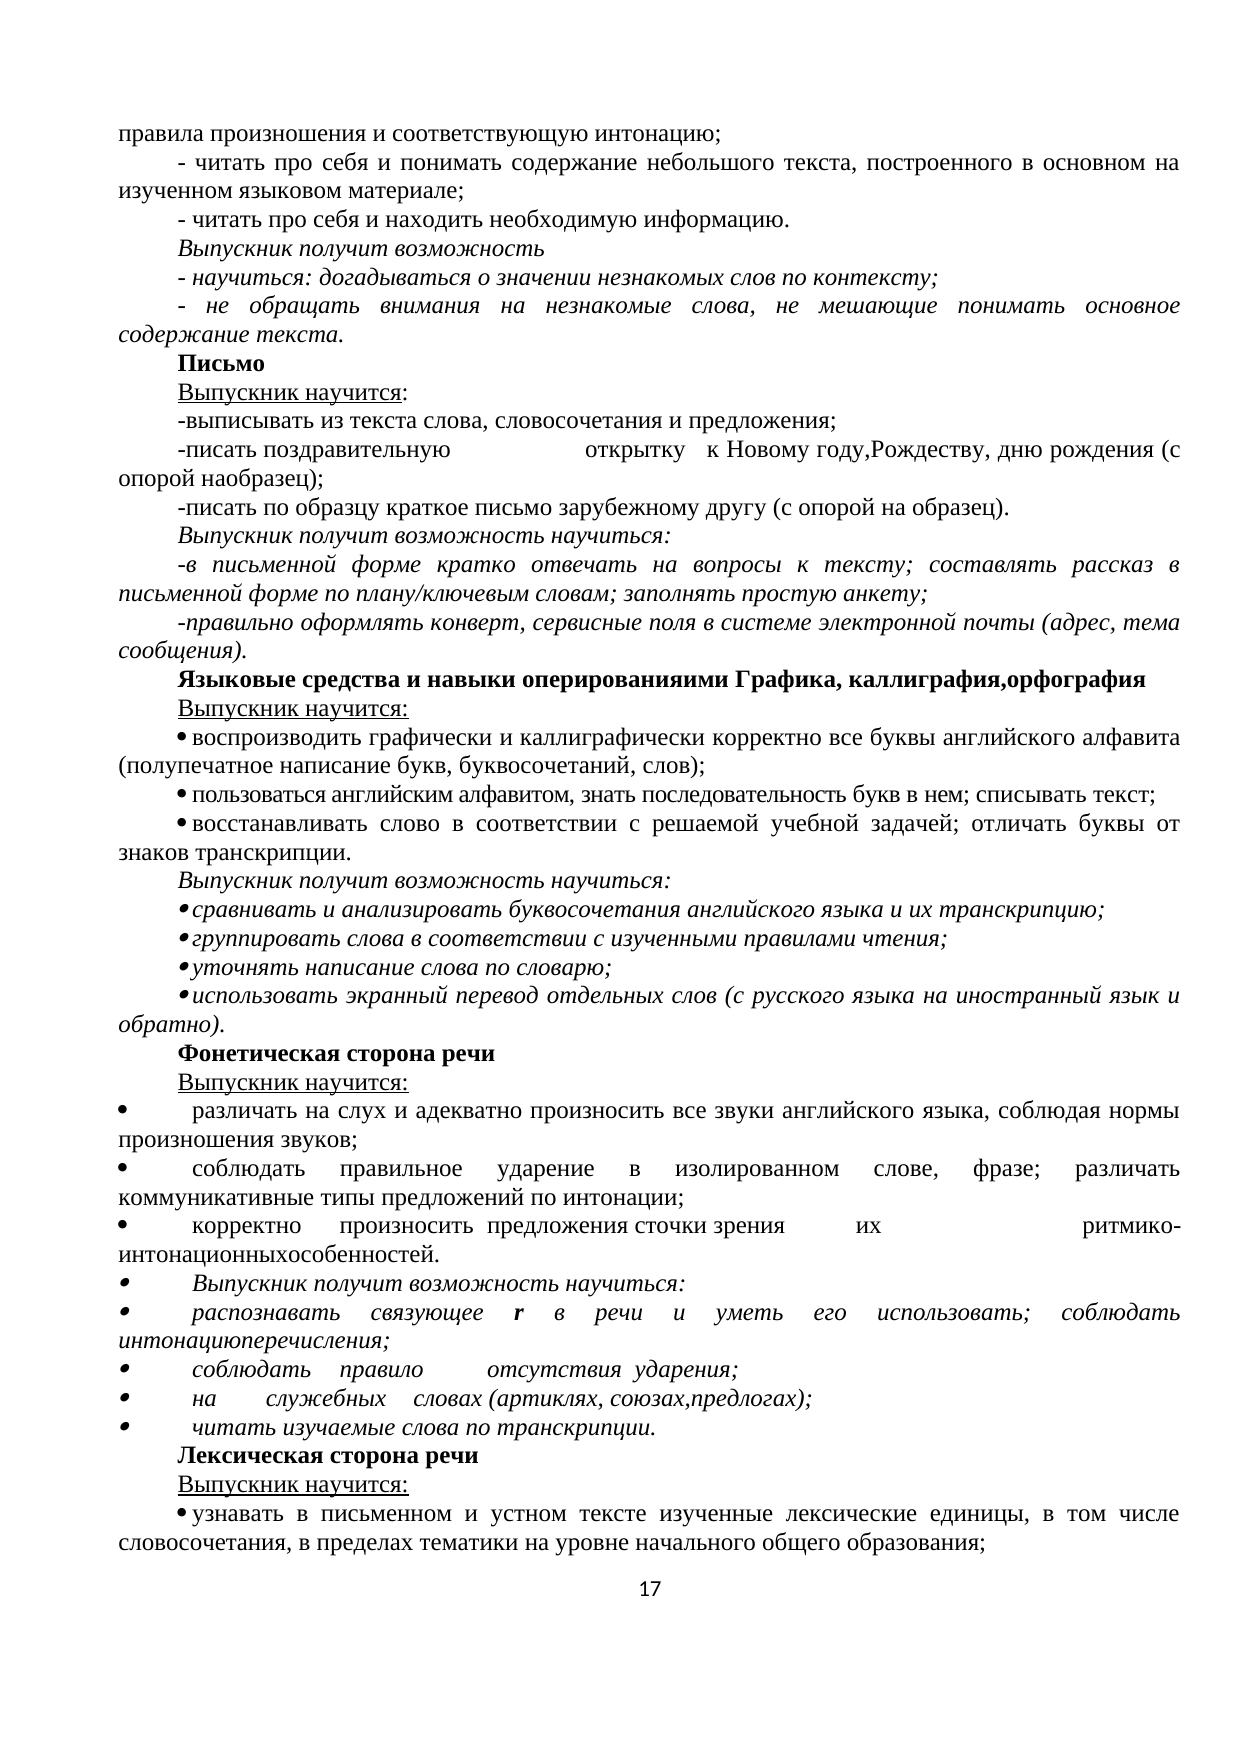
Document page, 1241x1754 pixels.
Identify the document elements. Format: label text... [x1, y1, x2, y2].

list читать изучаемые слова по транскрипции. [118, 1412, 1181, 1441]
subtitle Языковые средства и навыки оперированияими Графика, каллиграфия,орфография [118, 664, 1181, 693]
list различать на слух и адекватно произносить все звуки английского языка, соблюдая нормы произношения звуков; [118, 1096, 1181, 1153]
list уточнять написание слова по словарю; [118, 952, 1181, 981]
list узнавать в письменном и устном тексте изученные лексические единицы, в том числе словосочетания, в пределах тематики на уровне начального общего образования; [118, 1498, 1181, 1556]
text -писать поздравительную открытку к Новому году,Рождеству, дню рождения (с опорой наобразец); [118, 434, 1181, 492]
text -выписывать из текста слова, словосочетания и предложения; [118, 406, 1181, 434]
list воспроизводить графически и каллиграфически корректно все буквы английского алфавита (полупечатное написание букв, буквосочетаний, слов); [118, 722, 1181, 779]
list Выпускник получит возможность научиться: [118, 1268, 1181, 1297]
subtitle Фонетическая сторона речи [118, 1038, 1181, 1067]
list использовать экранный перевод отдельных слов (с русского языка на иностранный язык и обратно). [118, 981, 1181, 1038]
list распознавать связующее r в речи и уметь его использовать; соблюдать интонациюперечисления; [118, 1297, 1181, 1354]
text -правильно оформлять конверт, сервисные поля в системе электронной почты (адрес, тема сообщения). [118, 607, 1181, 664]
list соблюдать правильное ударение в изолированном слове, фразе; различать коммуникативные типы предложений по интонации; [118, 1153, 1181, 1211]
text Выпускник получит возможность [118, 233, 1181, 262]
text - научиться: догадываться о значении незнакомых слов по контексту; [118, 262, 1181, 291]
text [118, 118, 1181, 147]
text -писать по образцу краткое письмо зарубежному другу (с опорой на образец). [118, 492, 1181, 521]
list группировать слова в соответствии с изученными правилами чтения; [118, 923, 1181, 952]
text Выпускник получит возможность научиться: [118, 521, 1181, 549]
list пользоваться английским алфавитом, знать последовательность букв в нем; списывать текст; [118, 779, 1181, 808]
list соблюдать правило отсутствия ударения; [118, 1354, 1181, 1383]
subtitle Письмо [118, 348, 1181, 377]
text - не обращать внимания на незнакомые слова, не мешающие понимать основное содержание текста. [118, 291, 1181, 348]
text -в письменной форме кратко отвечать на вопросы к тексту; составлять рассказ в письменной форме по плану/ключевым словам; заполнять простую анкету; [118, 549, 1181, 607]
text - читать про себя и понимать содержание небольшого текста, построенного в основном на изученном языковом материале; [118, 147, 1181, 204]
text Выпускник научится: [118, 1469, 1181, 1498]
text Выпускник научится: [118, 693, 1181, 722]
text Выпускник получит возможность научиться: [118, 866, 1181, 894]
text Выпускник научится: [118, 1067, 1181, 1096]
list на служебных словах (артиклях, союзах,предлогах); [118, 1383, 1181, 1412]
list восстанавливать слово в соответствии с решаемой учебной задачей; отличать буквы от знаков транскрипции. [118, 808, 1181, 866]
list сравнивать и анализировать буквосочетания английского языка и их транскрипцию; [118, 894, 1181, 923]
text - читать про себя и находить необходимую информацию. [118, 204, 1181, 233]
subtitle Лексическая сторона речи [118, 1441, 1181, 1469]
text Выпускник научится: [118, 377, 1181, 406]
list корректно произносить предложения сточки зрения их ритмико-интонационныхособенностей. [118, 1211, 1181, 1268]
